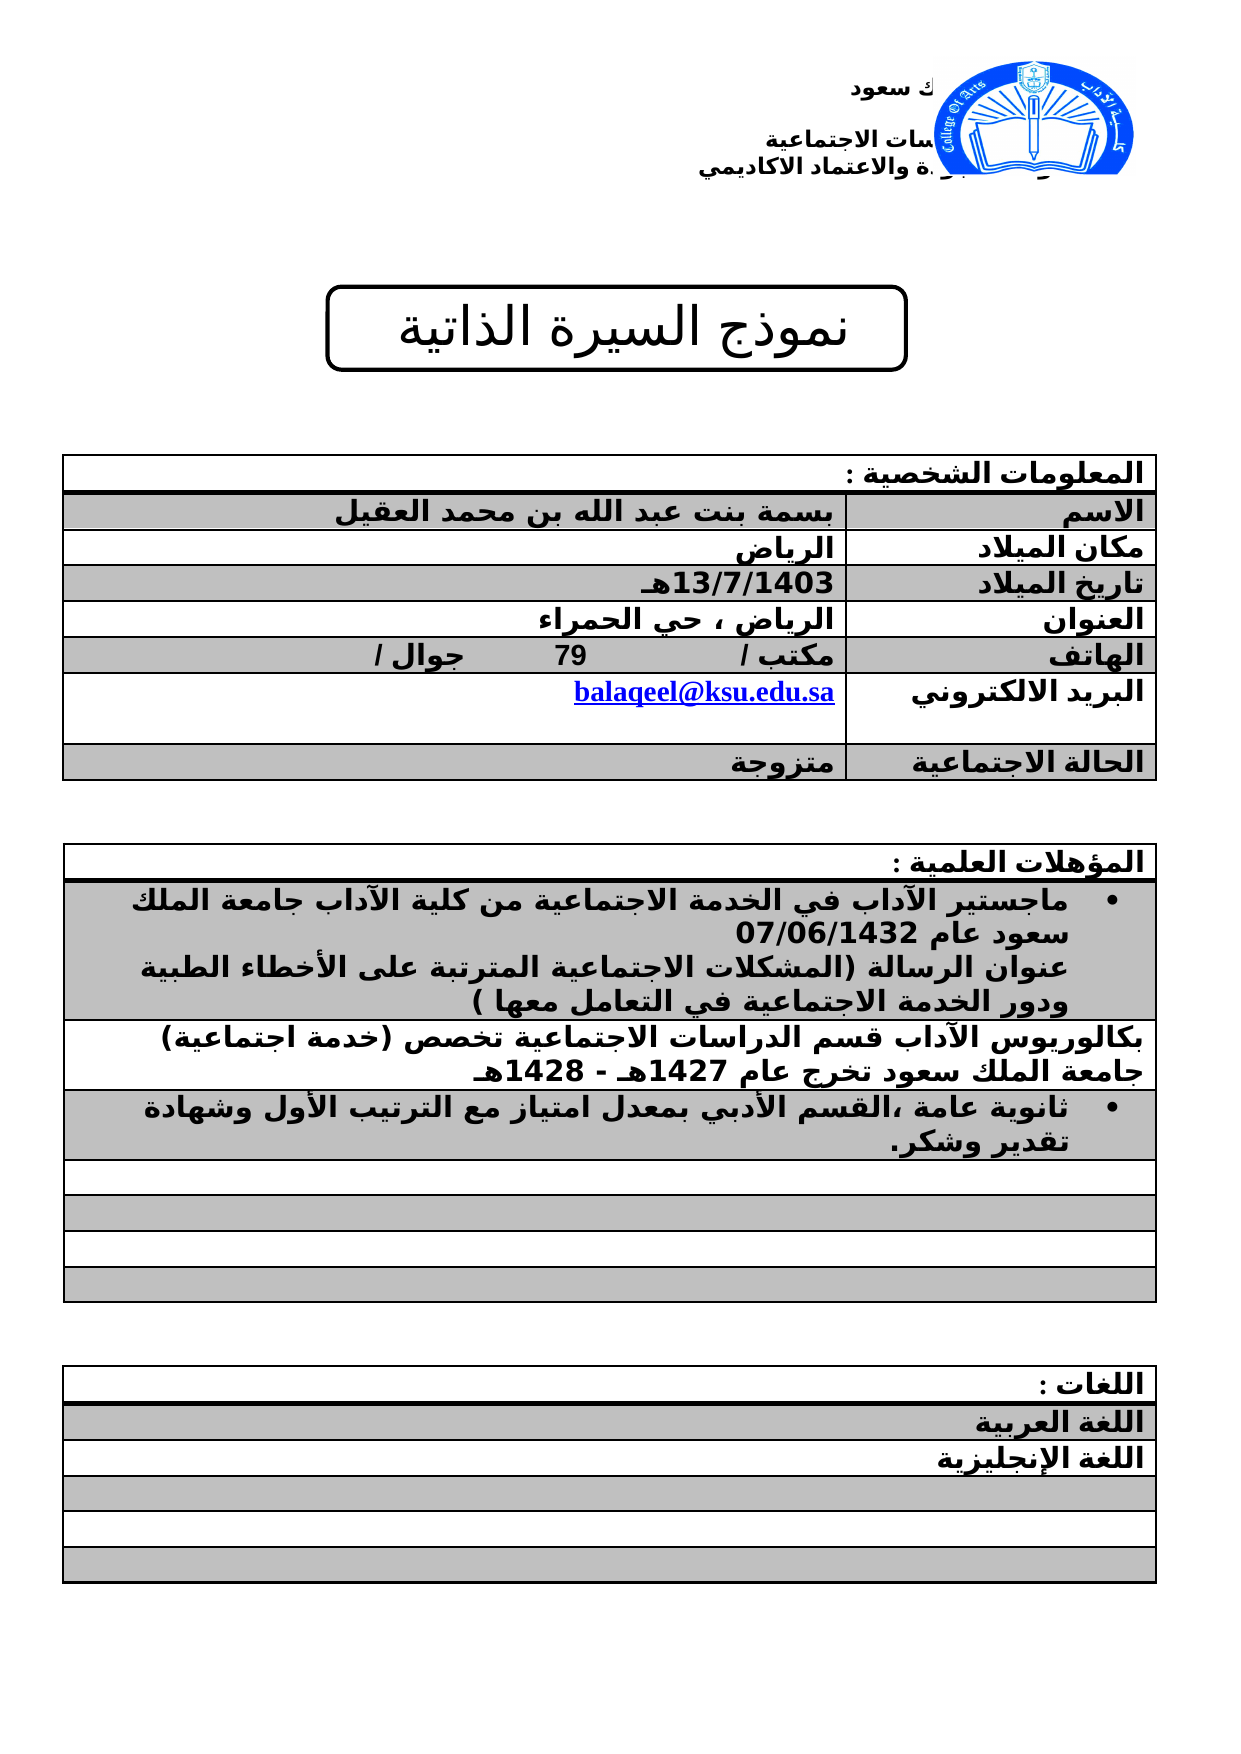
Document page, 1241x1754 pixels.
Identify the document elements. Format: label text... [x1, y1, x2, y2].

table_cell اللغة الإنجليزية [64, 1441, 1155, 1474]
table_cell الهاتف [847, 638, 1155, 672]
table_cell البريد الالكتروني [847, 674, 1155, 743]
table_cell العنوان [847, 602, 1155, 636]
table_cell ماجستير الآداب في الخدمة الاجتماعية من كلية الآداب جامعة الملك سعود عام 07/06/1432 عنوان الرسالة (المشكلات الاجتماعية المترتبة على الأخطاء الطبية ودور الخدمة الاجتماعية في التعامل معها ) [65, 883, 1155, 1019]
table_cell الرياض [64, 531, 845, 564]
table_cell [65, 1161, 1155, 1194]
table_cell [64, 1477, 1155, 1510]
table_cell [64, 1548, 1155, 1581]
table_cell ثانوية عامة ،القسم الأدبي بمعدل امتياز مع الترتيب الأول وشهادة تقدير وشكر. [65, 1091, 1155, 1159]
table_cell [65, 1232, 1155, 1266]
table_cell [64, 1512, 1155, 1546]
picture [932, 56, 1136, 176]
table_cell متزوجة [64, 745, 845, 779]
table_cell الاسم [847, 495, 1155, 528]
table_header المؤهلات العلمية : [65, 845, 1155, 878]
table_cell بكالوريوس الآداب قسم الدراسات الاجتماعية تخصص (خدمة اجتماعية) جامعة الملك سعود تخرج عام 1427هـ - 1428هـ [65, 1021, 1155, 1089]
table_cell [65, 1196, 1155, 1230]
table_header اللغات : [64, 1367, 1155, 1401]
table_cell بسمة بنت عبد الله بن محمد العقيل [64, 495, 845, 528]
table_header المعلومات الشخصية : [64, 456, 1155, 490]
table_cell اللغة العربية [64, 1406, 1155, 1439]
table_cell [65, 1268, 1155, 1301]
table_cell الحالة الاجتماعية [847, 745, 1155, 779]
table_cell تاريخ الميلاد [847, 566, 1155, 600]
table_cell مكتب / 79 جوال / [64, 638, 845, 672]
table_cell 13/7/1403هـ [64, 566, 845, 600]
table_cell الرياض ، حي الحمراء [64, 602, 845, 636]
table_cell مكان الميلاد [847, 531, 1155, 564]
table_cell balaqeel@ksu.edu.sa [64, 674, 845, 743]
